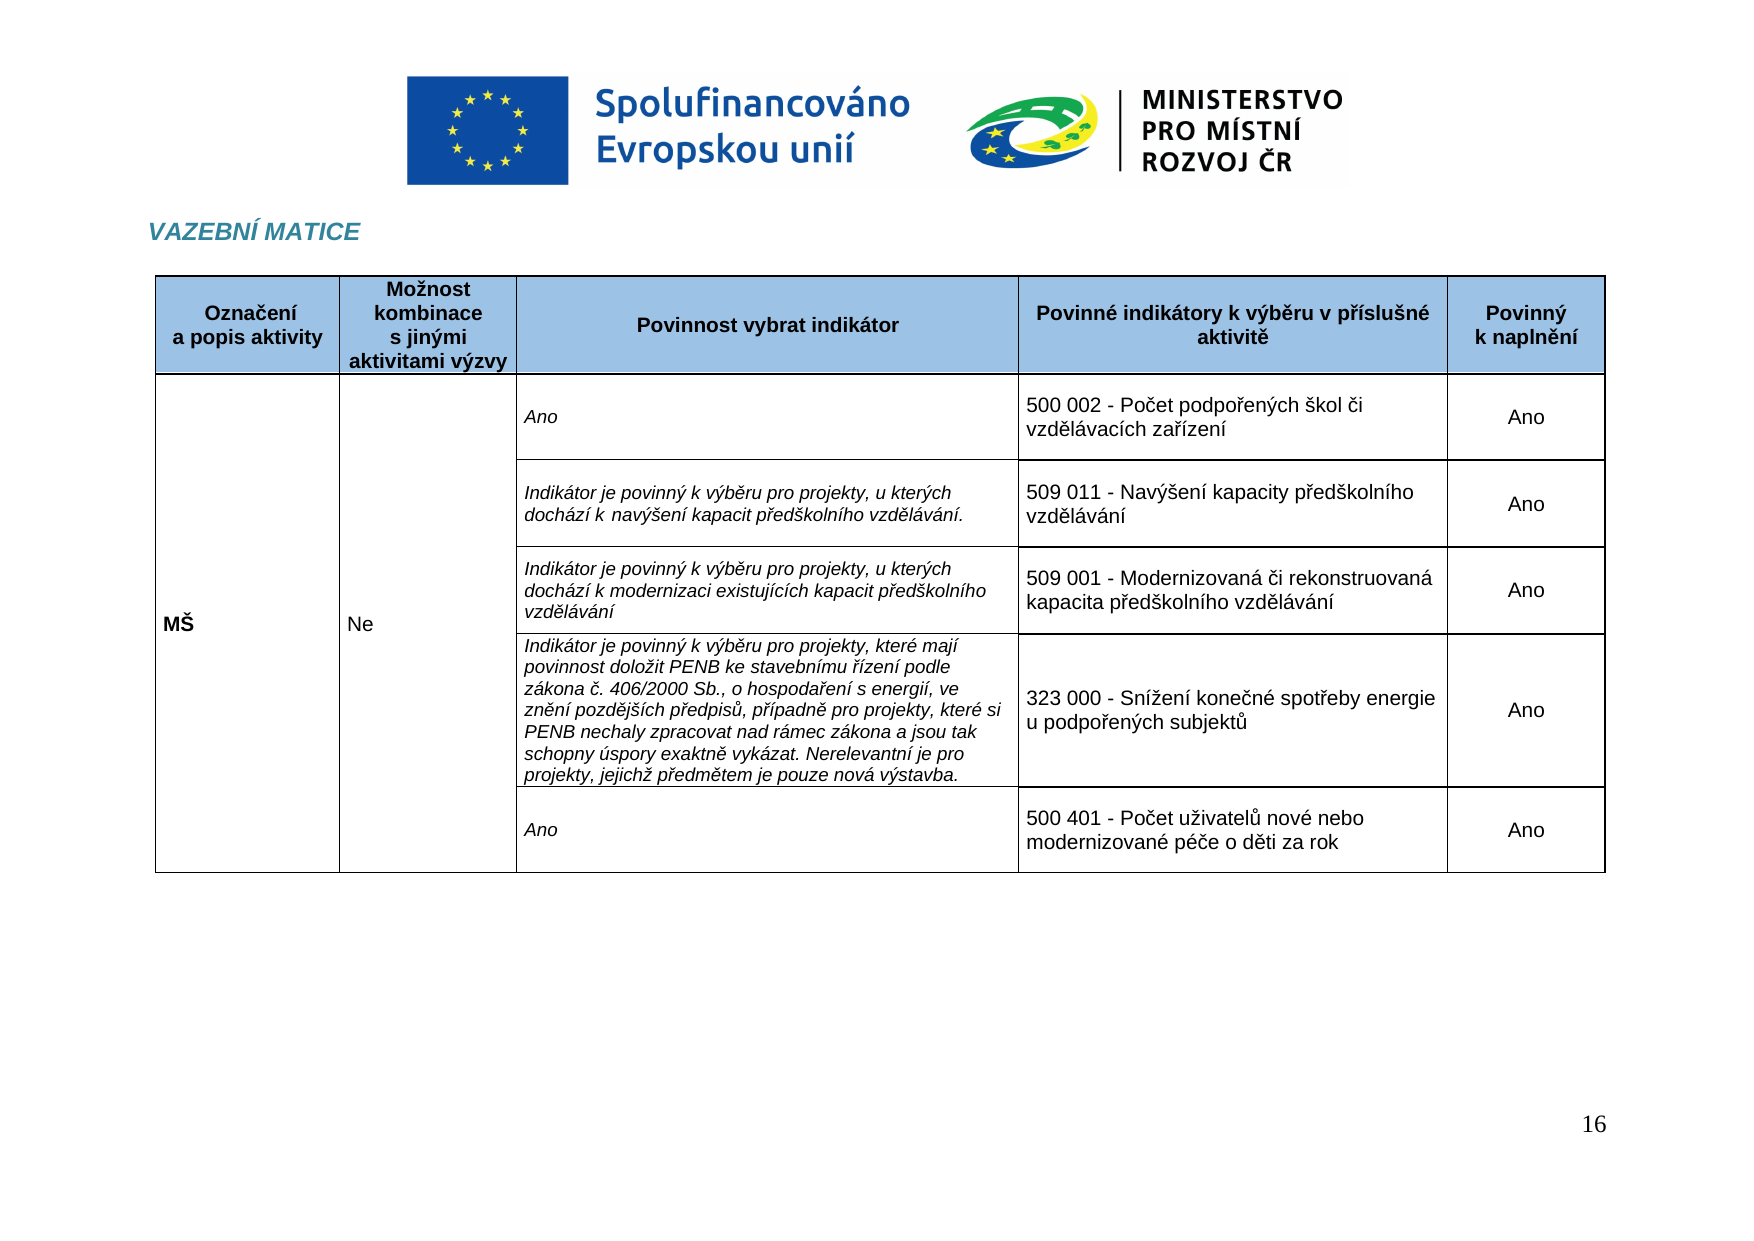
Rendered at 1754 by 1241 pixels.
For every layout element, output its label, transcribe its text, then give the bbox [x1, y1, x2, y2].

table_cell Indikátor je povinný k výběru pro projekty, které mají povinnost doložit PENB ke stavebnímu řízení podle zákona č. 406/2000 Sb., o hospodaření s energií, ve znění pozdějších předpisů, případně pro projekty, které si PENB nechaly zpracovat nad rámec zákona a jsou tak schopny úspory exaktně vykázat. Nerelevantní je pro projekty, jejichž předmětem je pouze nová výstavba. [517, 634, 1018, 786]
table_cell Indikátor je povinný k výběru pro projekty, u kterých dochází k navýšení kapacit předškolního vzdělávání. [517, 460, 1018, 546]
table_cell Ano [1448, 788, 1604, 872]
table_header Možnost kombinace s jinými aktivitami výzvy [340, 277, 516, 372]
table_cell Indikátor je povinný k výběru pro projekty, u kterých dochází k modernizaci existujících kapacit předškolního vzdělávání [517, 547, 1018, 632]
table_cell 509 011 - Navýšení kapacity předškolního vzdělávání [1019, 461, 1447, 546]
table_cell Ano [1448, 461, 1604, 546]
table_header Povinné indikátory k výběru v příslušné aktivitě [1019, 277, 1447, 372]
table_cell 500 401 - Počet uživatelů nové nebo modernizované péče o děti za rok [1019, 788, 1447, 872]
table_cell 323 000 - Snížení konečné spotřeby energie u podpořených subjektů [1019, 635, 1447, 786]
table_cell Ano [517, 375, 1018, 459]
text Vazební matice [148, 217, 1606, 245]
table_cell Ano [517, 787, 1018, 872]
table_cell Ano [1448, 375, 1604, 459]
table_cell 509 001 - Modernizovaná či rekonstruovaná kapacita předškolního vzdělávání [1019, 548, 1447, 632]
table_header Povinnost vybrat indikátor [517, 277, 1018, 372]
table_cell Ano [1448, 548, 1604, 632]
table_cell Ne [340, 375, 516, 872]
table_header Povinný k naplnění [1448, 277, 1604, 372]
table_header Označení a popis aktivity [156, 277, 339, 372]
picture [404, 73, 1350, 188]
table_cell MŠ [156, 375, 339, 872]
table_cell Ano [1448, 635, 1604, 786]
table_cell 500 002 - Počet podpořených škol či vzdělávacích zařízení [1019, 375, 1447, 459]
